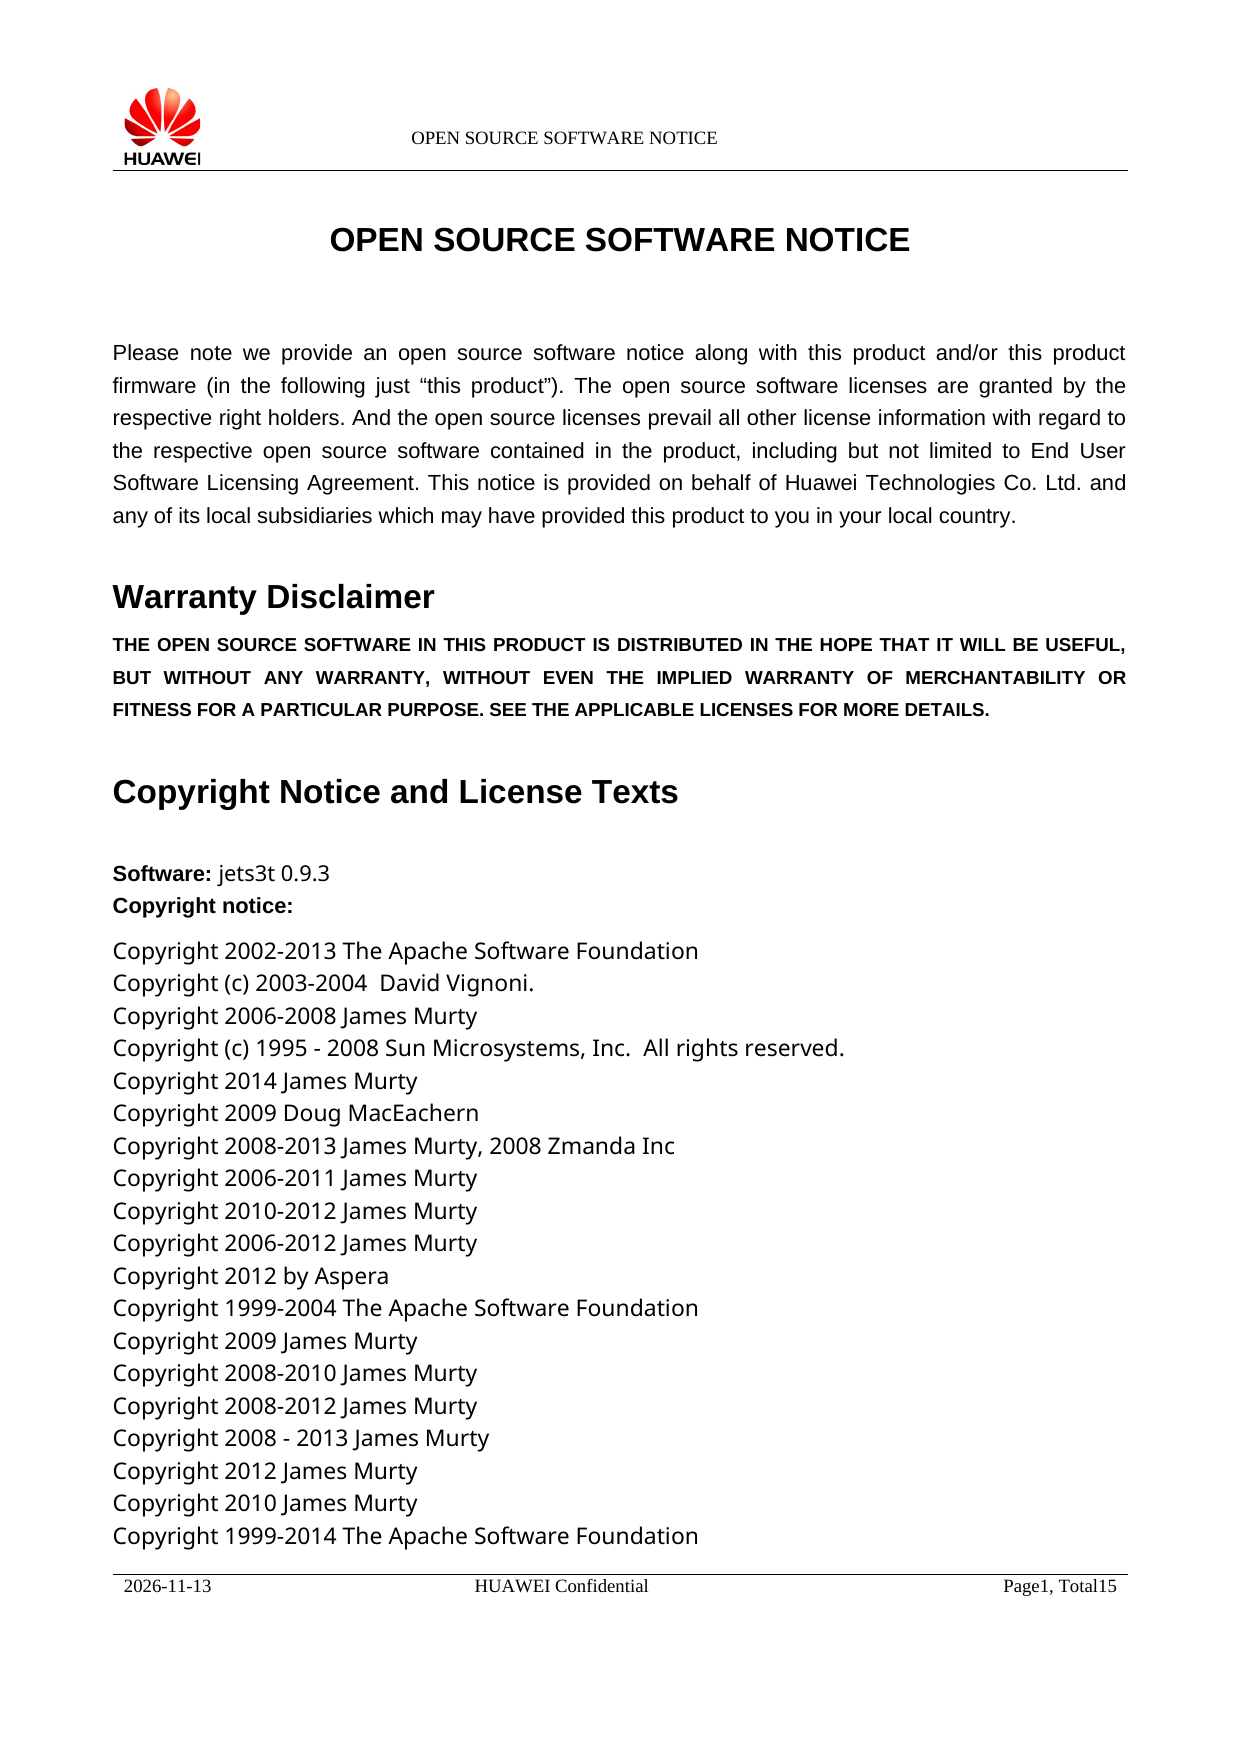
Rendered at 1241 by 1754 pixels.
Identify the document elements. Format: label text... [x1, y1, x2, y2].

text Please note we provide an open source software notice along with this product and/or this product firmware (in the following just “this product”). The open source software licenses are granted by the respective right holders. And the open source licenses prevail all other license information with regard to the respective open source software contained in the product, including but not limited to End User Software Licensing Agreement. This notice is provided on behalf of Huawei Technologies Co. Ltd. and any of its local subsidiaries which may have provided this product to you in your local country. [112, 336, 1128, 531]
text Copyright Notice and License Texts [112, 759, 1128, 824]
text Copyright notice: [112, 889, 1128, 921]
text Warranty Disclaimer [112, 564, 1128, 629]
picture [124, 88, 201, 165]
text OPEN SOURCE SOFTWARE NOTICE [112, 206, 1128, 271]
text The open source software in this product is distributed in the hope that it will be useful, but WITHOUT ANY WARRANTY, without even the implied warranty of MERCHANTABILITY or FITNESS FOR A PARTICULAR PURPOSE. See the applicable licenses for more details. [112, 629, 1128, 726]
title Software: jets3t 0.9.3 [112, 856, 1128, 889]
